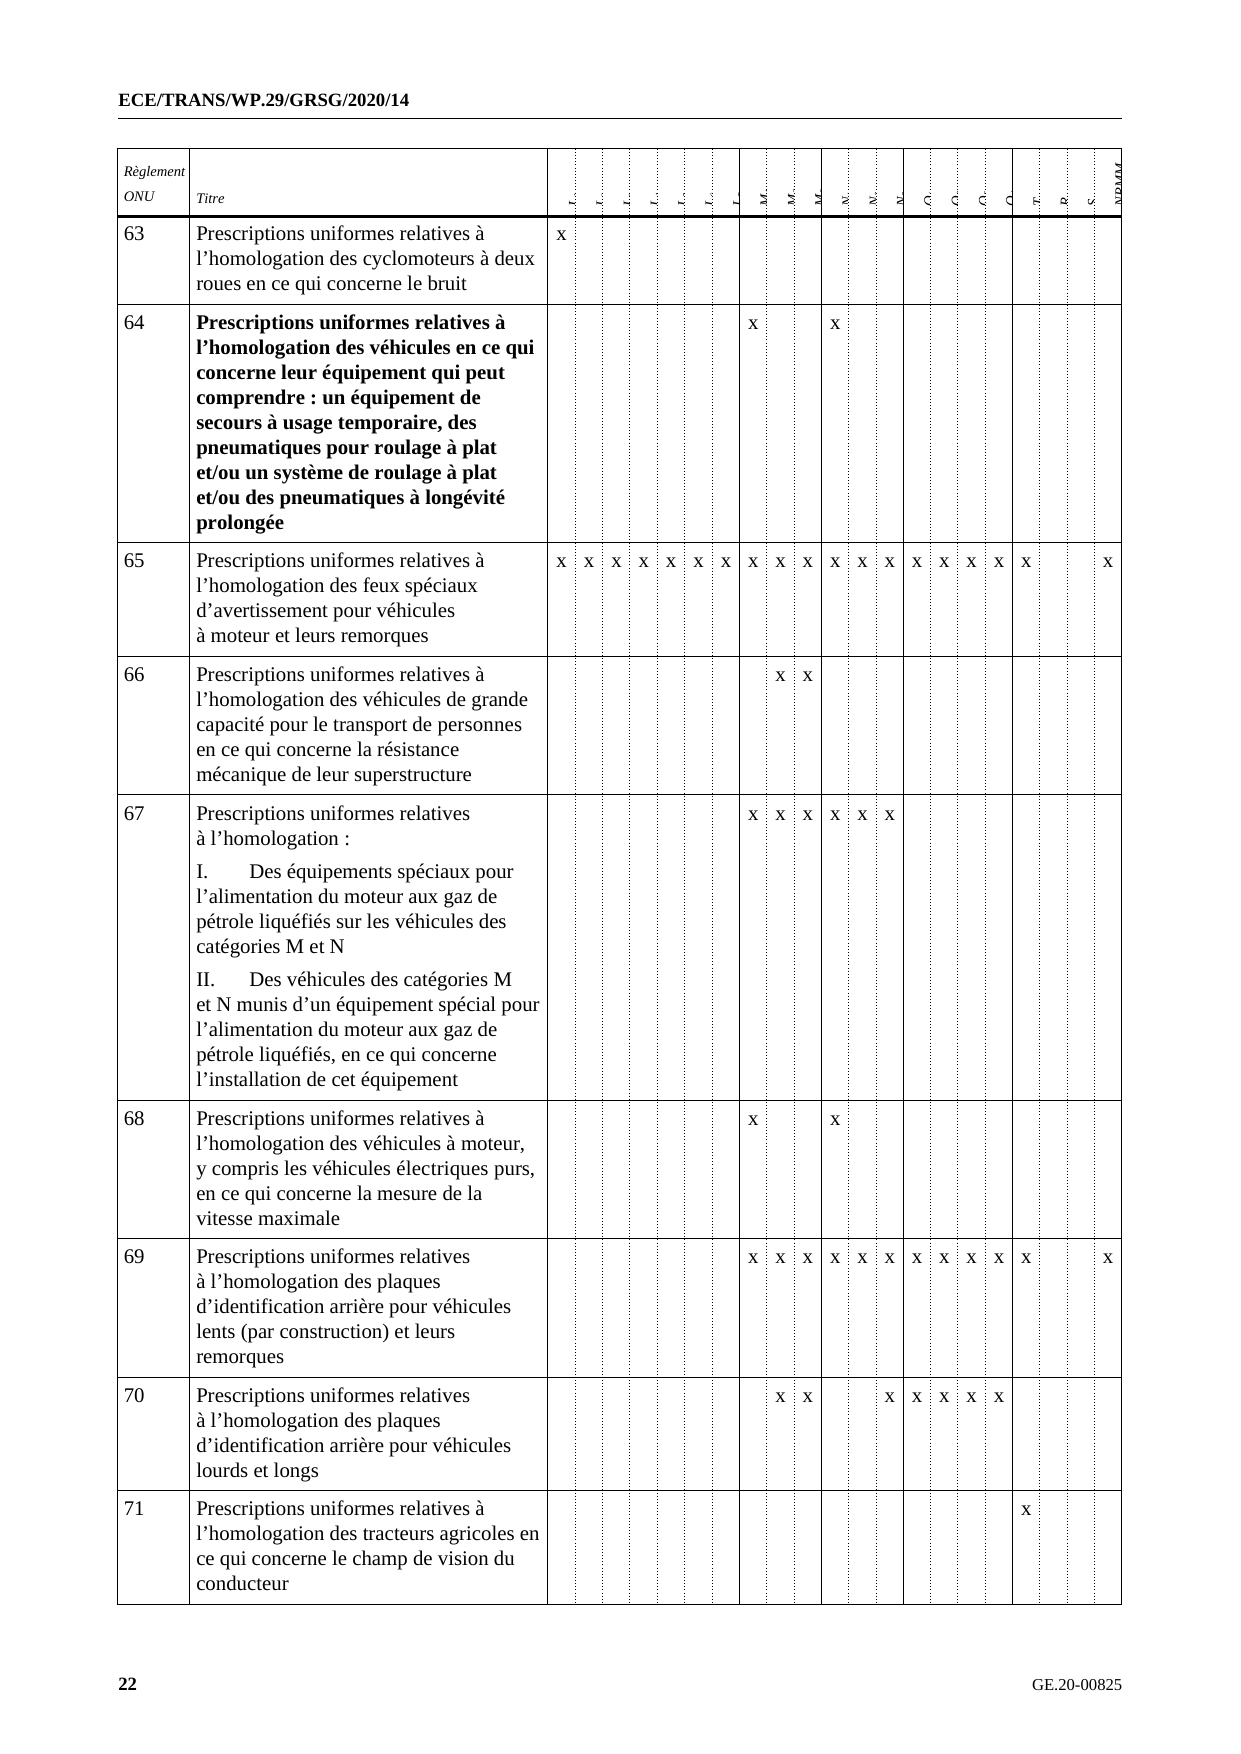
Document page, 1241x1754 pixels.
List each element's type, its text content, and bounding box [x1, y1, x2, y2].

table_header L6 [684, 149, 712, 215]
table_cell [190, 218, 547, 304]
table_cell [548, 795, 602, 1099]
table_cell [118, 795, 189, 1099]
table_header M1 [740, 149, 767, 215]
table_header Titre [190, 149, 547, 215]
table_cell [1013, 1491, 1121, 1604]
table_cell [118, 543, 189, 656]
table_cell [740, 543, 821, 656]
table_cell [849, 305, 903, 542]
table_header R [1040, 149, 1067, 215]
table_header L2 [575, 149, 602, 215]
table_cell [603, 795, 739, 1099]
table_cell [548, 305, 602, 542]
table_header L3 [603, 149, 630, 215]
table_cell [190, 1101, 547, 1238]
table_header L5 [657, 149, 684, 215]
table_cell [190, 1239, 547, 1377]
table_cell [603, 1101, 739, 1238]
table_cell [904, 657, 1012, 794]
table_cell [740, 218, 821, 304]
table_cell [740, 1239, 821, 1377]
table_header M2 [767, 149, 794, 215]
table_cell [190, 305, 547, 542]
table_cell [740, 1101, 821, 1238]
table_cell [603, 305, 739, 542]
table_header N3 [876, 149, 903, 215]
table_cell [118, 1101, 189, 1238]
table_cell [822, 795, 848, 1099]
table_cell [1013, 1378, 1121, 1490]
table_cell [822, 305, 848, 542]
table_header O1 [904, 149, 930, 215]
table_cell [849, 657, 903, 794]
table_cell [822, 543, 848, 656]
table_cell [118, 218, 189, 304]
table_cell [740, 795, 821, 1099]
table_header O4 [985, 149, 1012, 215]
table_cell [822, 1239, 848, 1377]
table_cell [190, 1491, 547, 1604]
table_header NRMM [1094, 149, 1121, 215]
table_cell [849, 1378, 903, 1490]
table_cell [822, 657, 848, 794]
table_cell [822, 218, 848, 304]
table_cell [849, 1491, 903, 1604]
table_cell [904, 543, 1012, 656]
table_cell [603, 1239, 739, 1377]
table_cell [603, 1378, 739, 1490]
table_header N2 [849, 149, 876, 215]
table_header O3 [958, 149, 985, 215]
table_header N1 [822, 149, 848, 215]
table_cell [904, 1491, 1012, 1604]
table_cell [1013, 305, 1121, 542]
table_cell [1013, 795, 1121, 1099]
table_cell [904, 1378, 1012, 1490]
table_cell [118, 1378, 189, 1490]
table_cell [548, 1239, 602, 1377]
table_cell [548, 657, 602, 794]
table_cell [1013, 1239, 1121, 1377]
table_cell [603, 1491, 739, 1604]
table_header L7 [712, 149, 739, 215]
table_header S [1067, 149, 1094, 215]
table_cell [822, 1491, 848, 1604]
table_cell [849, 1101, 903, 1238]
table_header T [1013, 149, 1040, 215]
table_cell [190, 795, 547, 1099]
table_header L4 [630, 149, 657, 215]
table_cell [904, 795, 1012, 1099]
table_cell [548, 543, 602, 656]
table_header Règlement ONU [118, 149, 189, 215]
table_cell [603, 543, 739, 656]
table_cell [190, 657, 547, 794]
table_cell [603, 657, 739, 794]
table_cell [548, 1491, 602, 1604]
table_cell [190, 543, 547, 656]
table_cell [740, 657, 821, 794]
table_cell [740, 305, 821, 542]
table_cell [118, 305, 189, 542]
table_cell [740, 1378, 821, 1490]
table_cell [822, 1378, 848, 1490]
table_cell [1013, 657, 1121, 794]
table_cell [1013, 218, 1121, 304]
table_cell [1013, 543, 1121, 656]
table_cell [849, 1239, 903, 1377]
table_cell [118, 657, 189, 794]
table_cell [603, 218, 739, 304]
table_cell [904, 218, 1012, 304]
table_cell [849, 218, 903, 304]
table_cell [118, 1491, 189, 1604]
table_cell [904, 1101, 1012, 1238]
table_header L1 [548, 149, 575, 215]
table_header O2 [930, 149, 958, 215]
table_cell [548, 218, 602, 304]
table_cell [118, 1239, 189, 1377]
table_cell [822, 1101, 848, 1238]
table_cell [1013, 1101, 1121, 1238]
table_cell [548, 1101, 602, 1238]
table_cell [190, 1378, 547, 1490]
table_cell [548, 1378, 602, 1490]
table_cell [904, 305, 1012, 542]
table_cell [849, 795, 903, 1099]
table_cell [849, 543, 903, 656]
table_header M3 [794, 149, 821, 215]
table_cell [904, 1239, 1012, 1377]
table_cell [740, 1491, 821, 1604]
